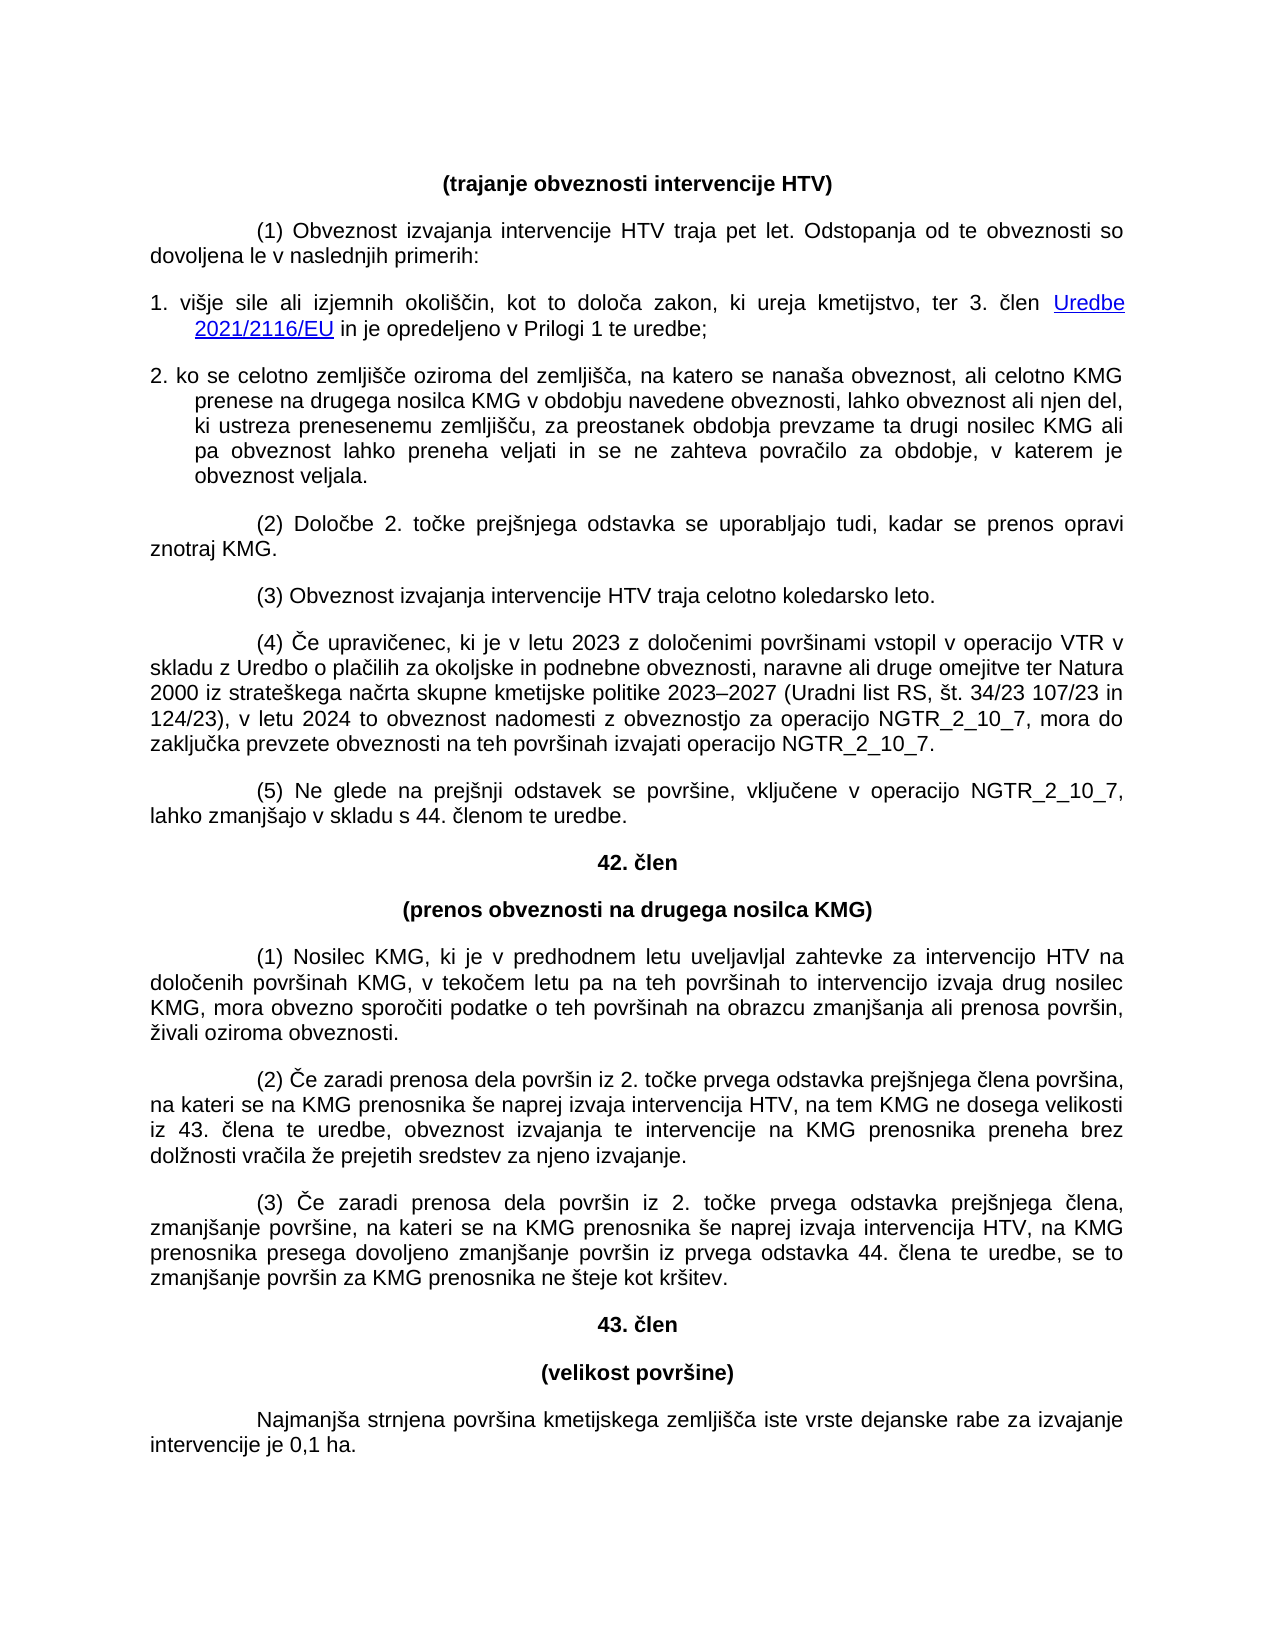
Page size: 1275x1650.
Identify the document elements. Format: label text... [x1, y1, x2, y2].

text (4) Če upravičenec, ki je v letu 2023 z določenimi površinami vstopil v operacijo VTR v skladu z Uredbo o plačilih za okoljske in podnebne obveznosti, naravne ali druge omejitve ter Natura 2000 iz strateškega načrta skupne kmetijske politike 2023–2027 (Uradni list RS, št. 34/23 107/23 in 124/23), v letu 2024 to obveznost nadomesti z obveznostjo za operacijo NGTR_2_10_7, mora do zaključka prevzete obveznosti na teh površinah izvajati operacijo NGTR_2_10_7. [150, 630, 1125, 756]
text (1) Nosilec KMG, ki je v predhodnem letu uveljavljal zahtevke za intervencijo HTV na določenih površinah KMG, v tekočem letu pa na teh površinah to intervencijo izvaja drug nosilec KMG, mora obvezno sporočiti podatke o teh površinah na obrazcu zmanjšanja ali prenosa površin, živali oziroma obveznosti. [150, 944, 1125, 1045]
text (prenos obveznosti na drugega nosilca KMG) [150, 876, 1125, 922]
text 2. ko se celotno zemljišče oziroma del zemljišča, na katero se nanaša obveznost, ali celotno KMG prenese na drugega nosilca KMG v obdobju navedene obveznosti, lahko obveznost ali njen del, ki ustreza prenesenemu zemljišču, za preostanek obdobja prevzame ta drugi nosilec KMG ali pa obveznost lahko preneha veljati in se ne zahteva povračilo za obdobje, v katerem je obveznost veljala. [150, 362, 1125, 488]
text (3) Če zaradi prenosa dela površin iz 2. točke prvega odstavka prejšnjega člena, zmanjšanje površine, na kateri se na KMG prenosnika še naprej izvaja intervencija HTV, na KMG prenosnika presega dovoljeno zmanjšanje površin iz prvega odstavka 44. člena te uredbe, se to zmanjšanje površin za KMG prenosnika ne šteje kot kršitev. [150, 1189, 1125, 1290]
text 43. člen [150, 1291, 1125, 1337]
text 1. višje sile ali izjemnih okoliščin, kot to določa zakon, ki ureja kmetijstvo, ter 3. člen Uredbe 2021/2116/EU in je opredeljeno v Prilogi 1 te uredbe; [150, 290, 1125, 341]
text (2) Določbe 2. točke prejšnjega odstavka se uporabljajo tudi, kadar se prenos opravi znotraj KMG. [150, 510, 1125, 561]
text (3) Obveznost izvajanja intervencije HTV traja celotno koledarsko leto. [150, 583, 1125, 608]
text (velikost površine) [150, 1338, 1125, 1384]
text (trajanje obveznosti intervencije HTV) [150, 150, 1125, 196]
text Najmanjša strnjena površina kmetijskega zemljišča iste vrste dejanske rabe za izvajanje intervencije je 0,1 ha. [150, 1406, 1125, 1457]
text 42. člen [150, 829, 1125, 875]
text (1) Obveznost izvajanja intervencije HTV traja pet let. Odstopanja od te obveznosti so dovoljena le v naslednjih primerih: [150, 218, 1125, 268]
text (2) Če zaradi prenosa dela površin iz 2. točke prvega odstavka prejšnjega člena površina, na kateri se na KMG prenosnika še naprej izvaja intervencija HTV, na tem KMG ne dosega velikosti iz 43. člena te uredbe, obveznost izvajanja te intervencije na KMG prenosnika preneha brez dolžnosti vračila že prejetih sredstev za njeno izvajanje. [150, 1067, 1125, 1168]
text (5) Ne glede na prejšnji odstavek se površine, vključene v operacijo NGTR_2_10_7, lahko zmanjšajo v skladu s 44. členom te uredbe. [150, 778, 1125, 828]
